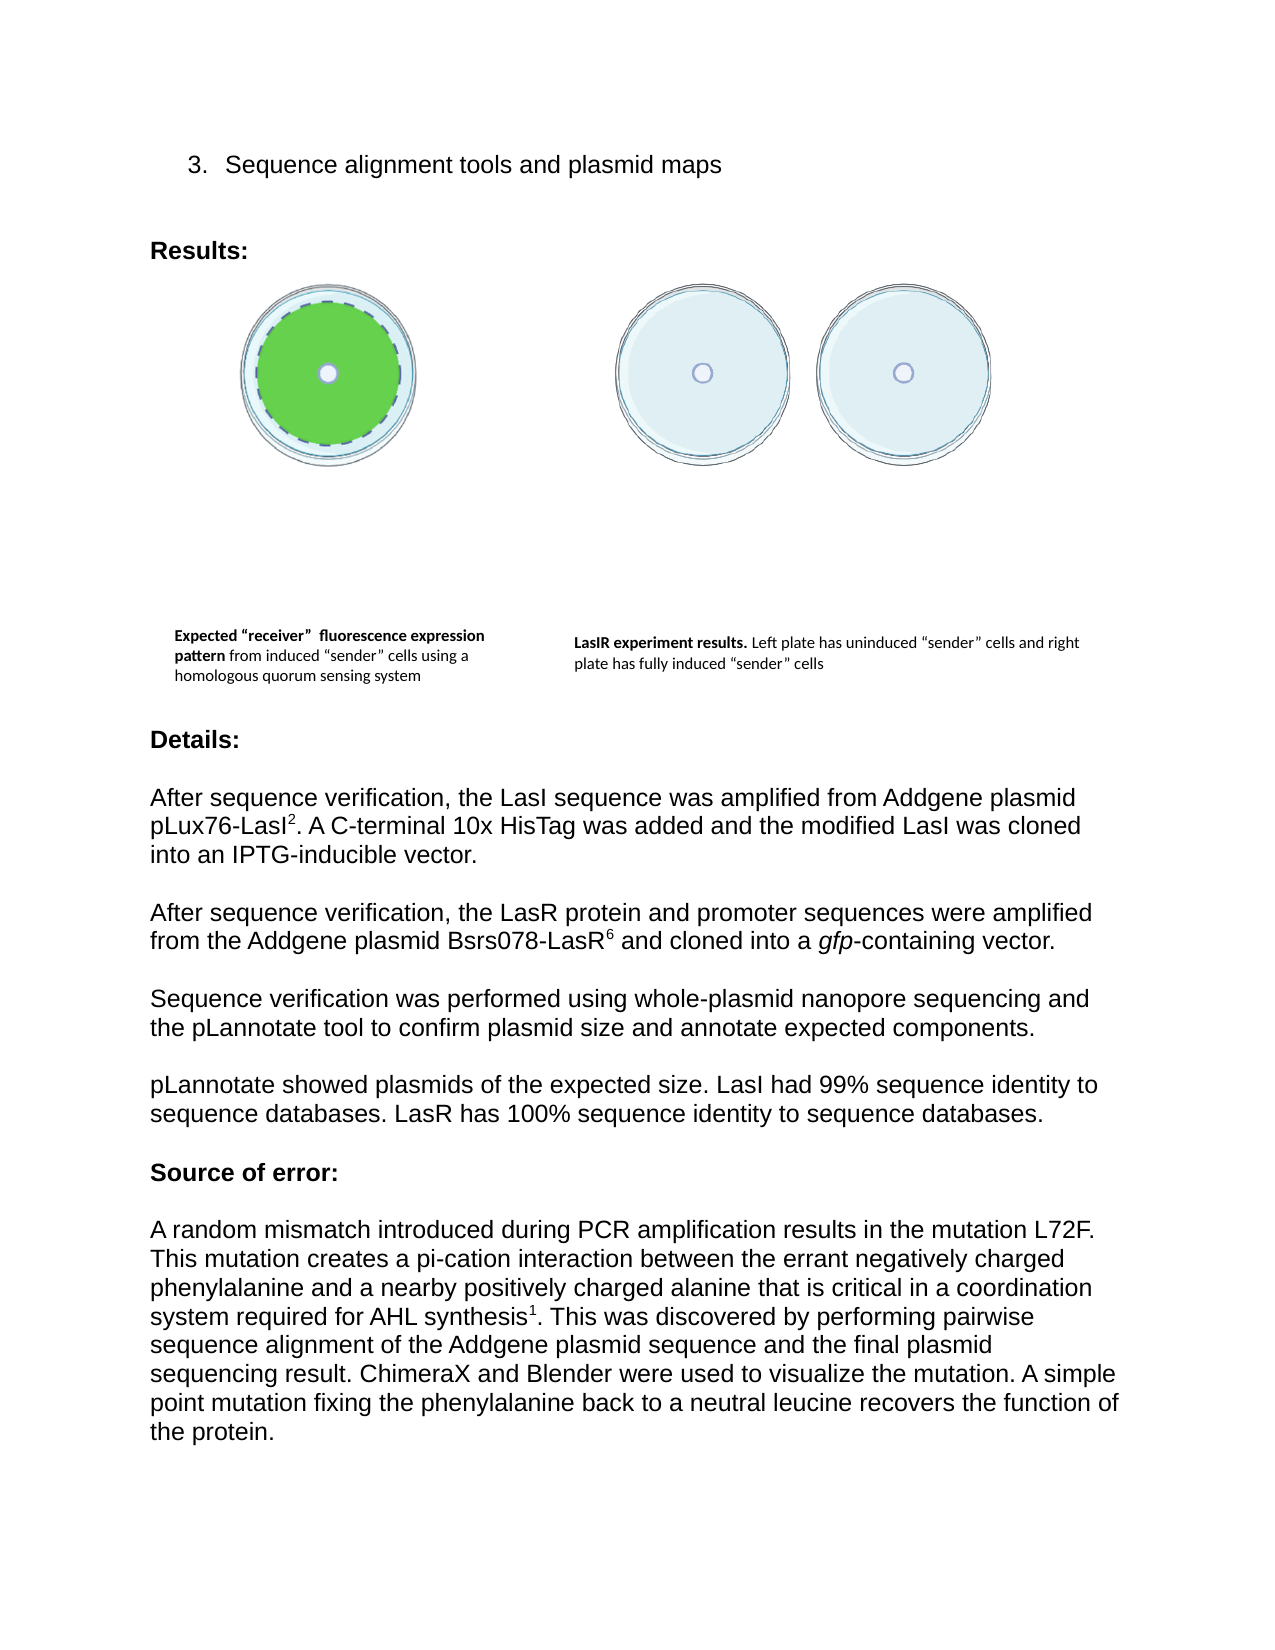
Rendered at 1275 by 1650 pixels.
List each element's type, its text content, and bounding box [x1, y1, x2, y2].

text After sequence verification, the LasR protein and promoter sequences were amplified from the Addgene plasmid Bsrs078-LasR6 and cloned into a gfp-containing vector. [150, 897, 1125, 955]
text pLannotate showed plasmids of the expected size. LasI had 99% sequence identity to sequence databases. LasR has 100% sequence identity to sequence databases. [150, 1070, 1125, 1127]
text Source of error: [150, 1158, 1125, 1187]
picture [814, 278, 1000, 473]
picture [612, 278, 798, 474]
picture [220, 266, 435, 472]
text Sequence verification was performed using whole-plasmid nanopore sequencing and the pLannotate tool to confirm plasmid size and annotate expected components. [150, 984, 1125, 1041]
text A random mismatch introduced during PCR amplification results in the mutation L72F. This mutation creates a pi-cation interaction between the errant negatively charged phenylalanine and a nearby positively charged alanine that is critical in a coordination system required for AHL synthesis1. This was discovered by performing pairwise sequence alignment of the Addgene plasmid sequence and the final plasmid sequencing result. ChimeraX and Blender were used to visualize the mutation. A simple point mutation fixing the phenylalanine back to a neutral leucine recovers the function of the protein. [150, 1216, 1125, 1446]
text Details: [150, 725, 1125, 754]
text Results: [150, 236, 1125, 265]
text After sequence verification, the LasI sequence was amplified from Addgene plasmid pLux76-LasI2. A C-terminal 10x HisTag was added and the modified LasI was cloned into an IPTG-inducible vector. [150, 782, 1125, 869]
list Sequence alignment tools and plasmid maps [187, 150, 1125, 179]
